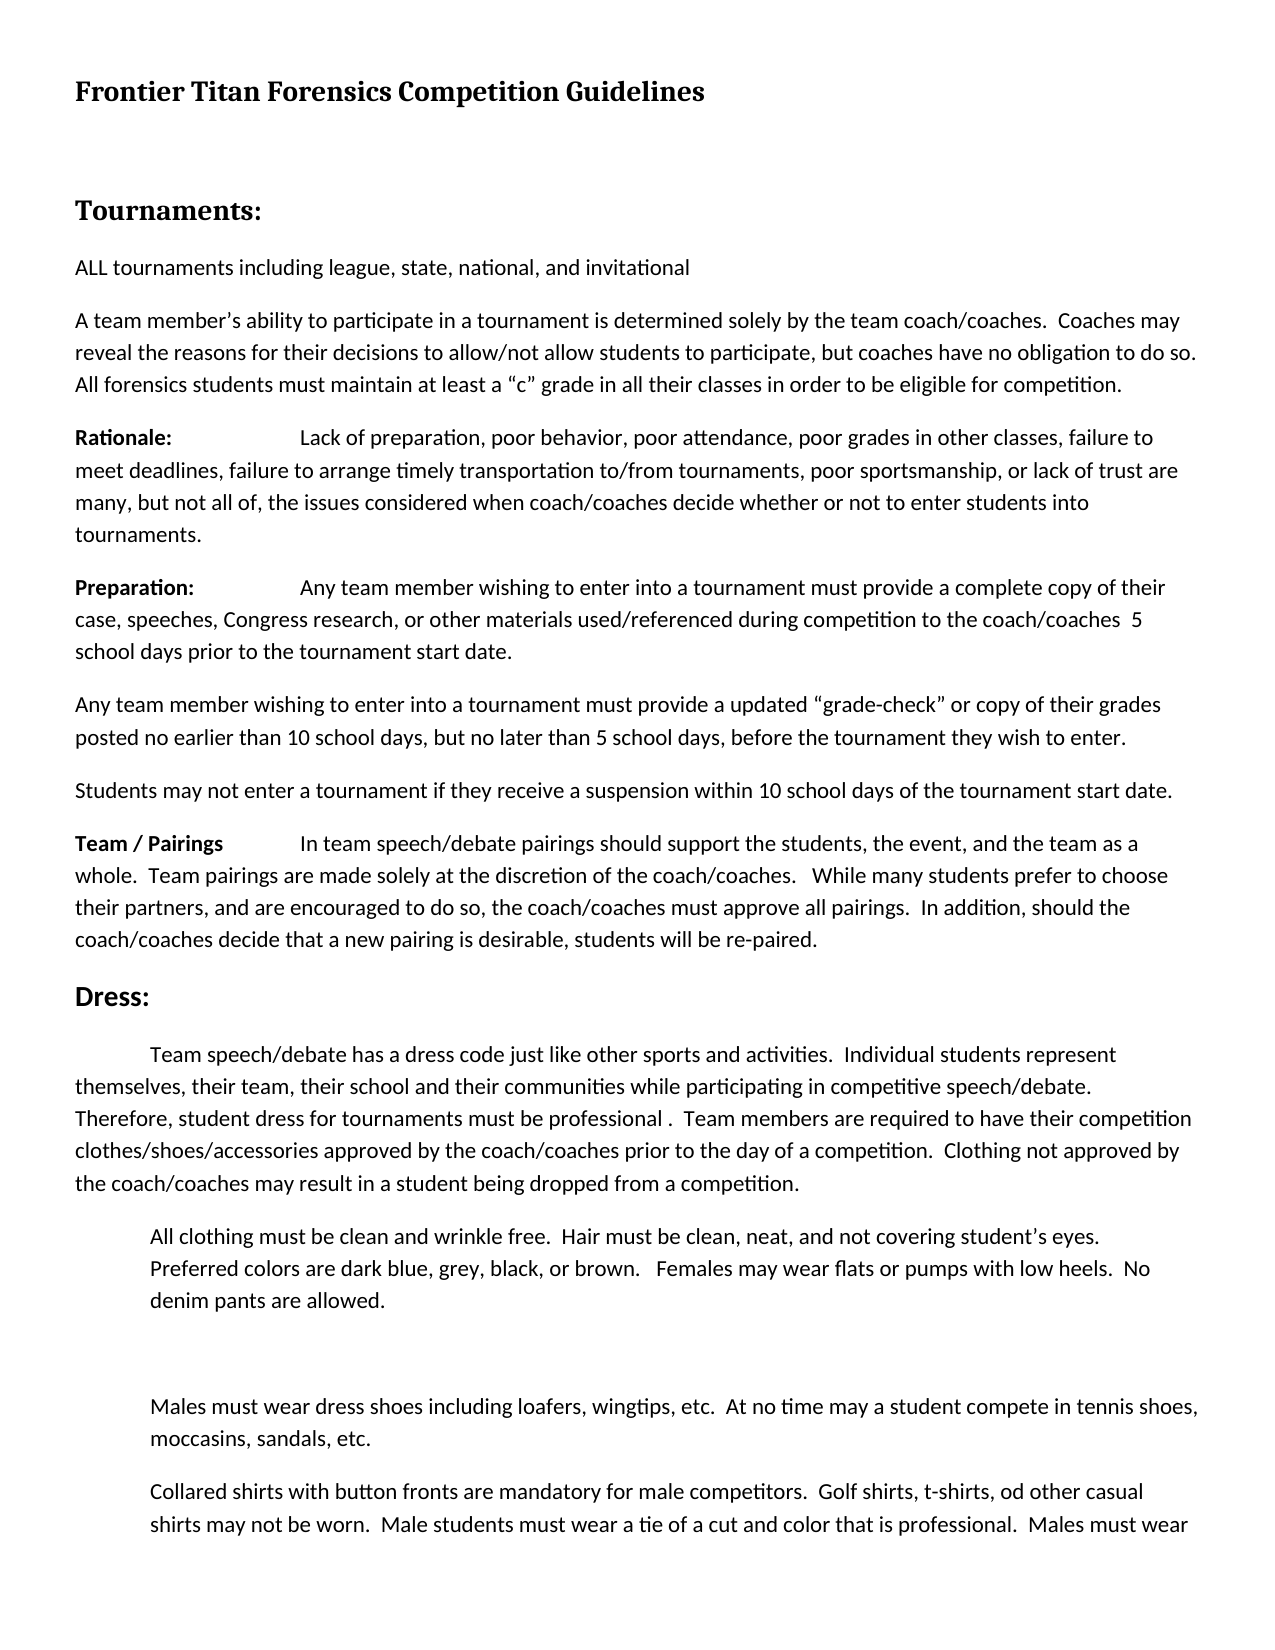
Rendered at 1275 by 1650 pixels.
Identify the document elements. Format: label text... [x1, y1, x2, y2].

text Frontier Titan Forensics Competition Guidelines [75, 75, 1200, 108]
text A team member’s ability to participate in a tournament is determined solely by the team coach/coaches. Coaches may reveal the reasons for their decisions to allow/not allow students to participate, but coaches have no obligation to do so. All forensics students must maintain at least a “c” grade in all their classes in order to be eligible for competition. [75, 306, 1200, 398]
text Preparation: Any team member wishing to enter into a tournament must provide a complete copy of their case, speeches, Congress research, or other materials used/referenced during competition to the coach/coaches 5 school days prior to the tournament start date. [75, 573, 1200, 666]
text Team speech/debate has a dress code just like other sports and activities. Individual students represent themselves, their team, their school and their communities while participating in competitive speech/debate. Therefore, student dress for tournaments must be professional . Team members are required to have their competition clothes/shoes/accessories approved by the coach/coaches prior to the day of a competition. Clothing not approved by the coach/coaches may result in a student being dropped from a competition. [75, 1040, 1200, 1197]
text Team / Pairings In team speech/debate pairings should support the students, the event, and the team as a whole. Team pairings are made solely at the discretion of the coach/coaches. While many students prefer to choose their partners, and are encouraged to do so, the coach/coaches must approve all pairings. In addition, should the coach/coaches decide that a new pairing is desirable, students will be re-paired. [75, 829, 1200, 953]
text Rationale: Lack of preparation, poor behavior, poor attendance, poor grades in other classes, failure to meet deadlines, failure to arrange timely transportation to/from tournaments, poor sportsmanship, or lack of trust are many, but not all of, the issues considered when coach/coaches decide whether or not to enter students into tournaments. [75, 423, 1200, 548]
text Males must wear dress shoes including loafers, wingtips, etc. At no time may a student compete in tennis shoes, moccasins, sandals, etc. [150, 1392, 1200, 1452]
text All clothing must be clean and wrinkle free. Hair must be clean, neat, and not covering student’s eyes. Preferred colors are dark blue, grey, black, or brown. Females may wear flats or pumps with low heels. No denim pants are allowed. [150, 1222, 1200, 1314]
text ALL tournaments including league, state, national, and invitational [75, 253, 1200, 281]
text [150, 1477, 1200, 1538]
text Any team member wishing to enter into a tournament must provide a updated “grade-check” or copy of their grades posted no earlier than 10 school days, but no later than 5 school days, before the tournament they wish to enter. [75, 691, 1200, 751]
text Dress: [75, 978, 1200, 1014]
text Tournaments: [75, 194, 1200, 227]
text Students may not enter a tournament if they receive a suspension within 10 school days of the tournament start date. [75, 776, 1200, 804]
